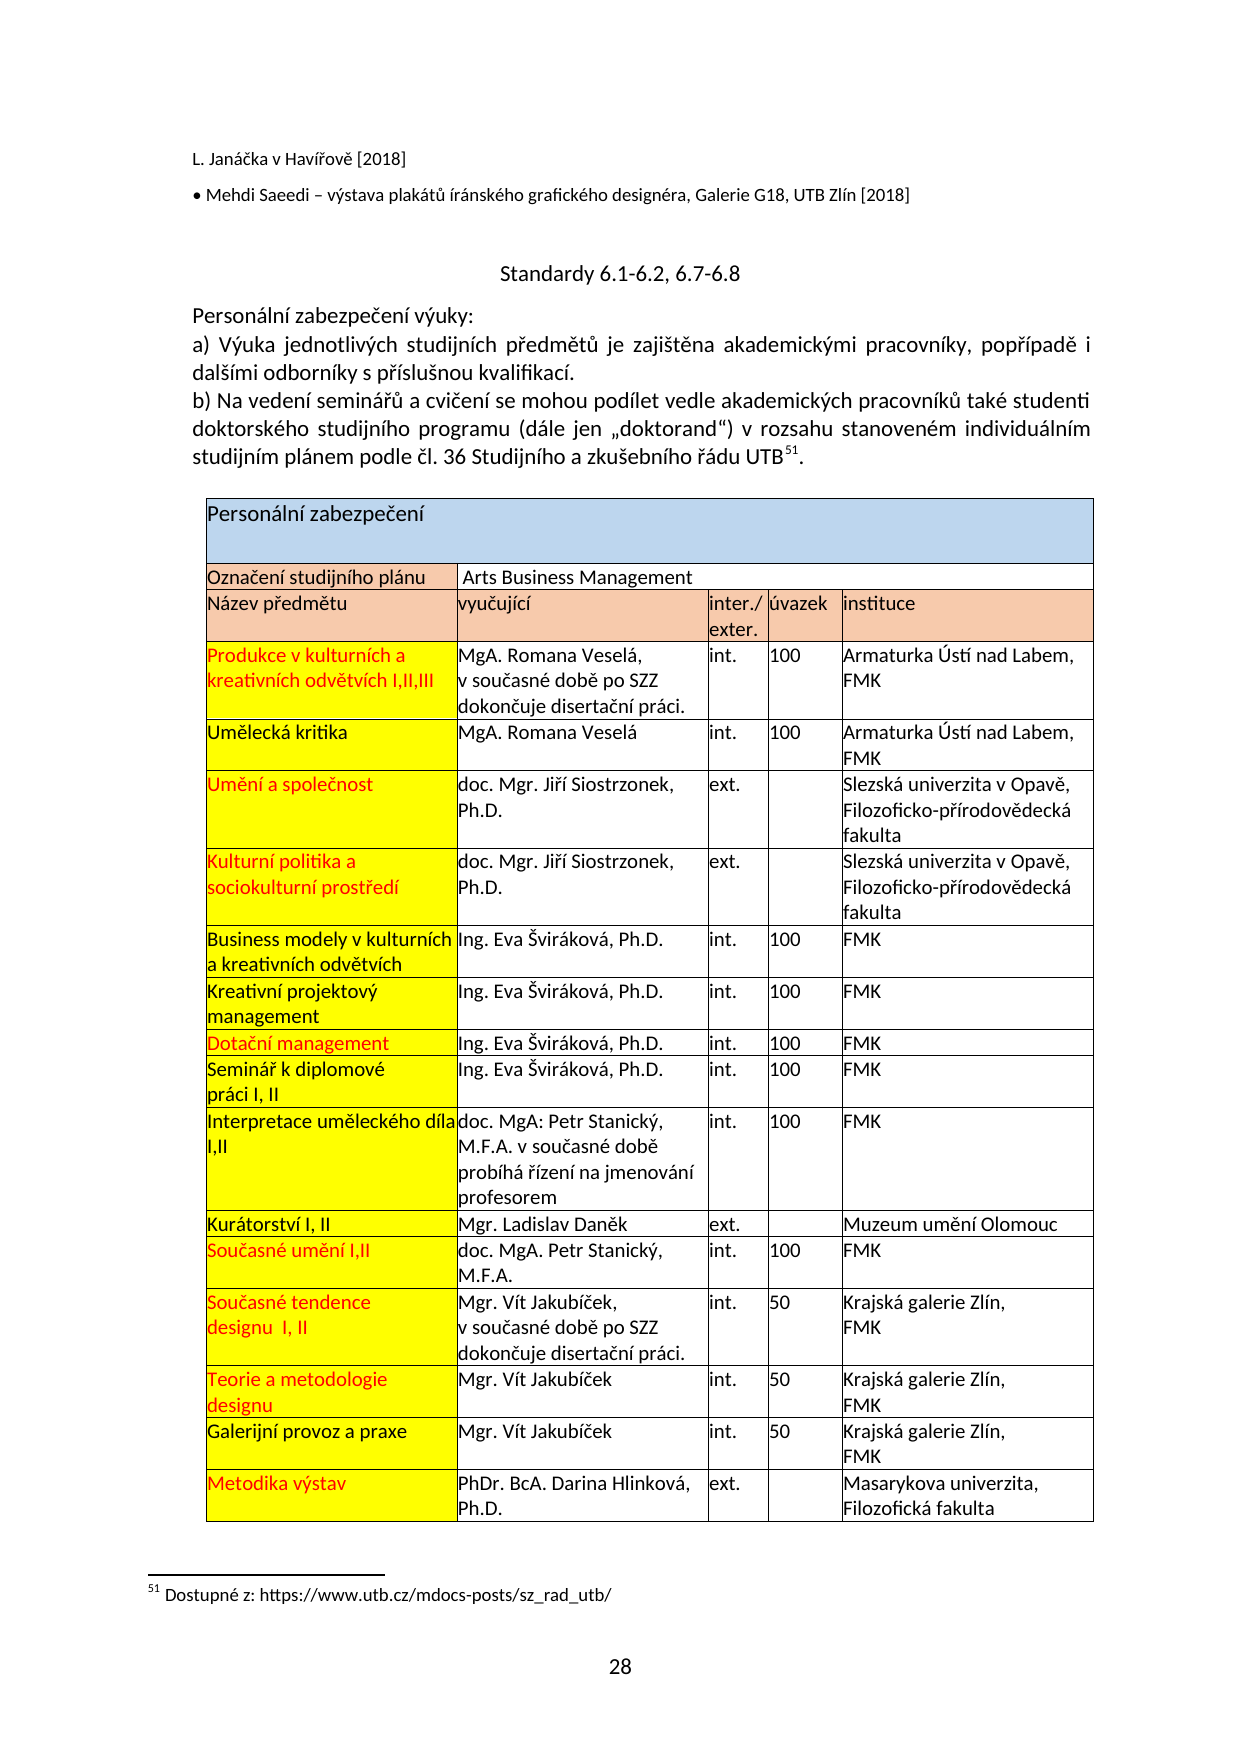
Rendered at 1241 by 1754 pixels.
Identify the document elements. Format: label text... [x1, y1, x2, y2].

table_cell doc. MgA: Petr Stanický, M.F.A. v současné době probíhá řízení na jmenování profesorem [458, 1108, 708, 1210]
table_cell 100 [769, 978, 842, 1029]
table_cell int. [709, 642, 768, 718]
table_cell Teorie a metodologie designu [207, 1366, 457, 1417]
table_cell Arts Business Management [458, 564, 1093, 589]
table_cell Umělecká kritika [207, 720, 457, 770]
table_cell 100 [769, 720, 842, 770]
table_cell ext. [709, 771, 768, 848]
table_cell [458, 1470, 708, 1521]
table_cell Mgr. Vít Jakubíček [458, 1418, 708, 1469]
table_cell FMK [843, 1030, 1093, 1055]
table_cell 50 [769, 1418, 842, 1469]
table_cell FMK [843, 1108, 1093, 1210]
table_cell Mgr. Vít Jakubíček, v současné době po SZZ dokončuje disertační práci. [458, 1289, 708, 1365]
table_cell MgA. Romana Veselá [458, 720, 708, 770]
table_cell int. [709, 1030, 768, 1055]
table_cell inter./exter. [709, 590, 768, 641]
table_cell Ing. Eva Šviráková, Ph.D. [458, 926, 708, 977]
table_cell doc. MgA. Petr Stanický, M.F.A. [458, 1237, 708, 1288]
table_cell ext. [709, 1211, 768, 1236]
table_cell úvazek [769, 590, 842, 641]
table_cell Slezská univerzita v Opavě, Filozoficko-přírodovědecká fakulta [843, 849, 1093, 925]
table_cell int. [709, 1108, 768, 1210]
table_cell 100 [769, 642, 842, 718]
table_cell FMK [843, 1237, 1093, 1288]
table_cell MgA. Romana Veselá, v současné době po SZZ dokončuje disertační práci. [458, 642, 708, 718]
table_cell Krajská galerie Zlín, FMK [843, 1418, 1093, 1469]
table_cell 100 [769, 1237, 842, 1288]
table_cell Mgr. Vít Jakubíček [458, 1366, 708, 1417]
table_cell 50 [769, 1289, 842, 1365]
table_cell 50 [769, 1366, 842, 1417]
table_cell Armaturka Ústí nad Labem, FMK [843, 642, 1093, 718]
table_cell Produkce v kulturních a kreativních odvětvích I,II,III [207, 642, 457, 718]
table_cell Současné tendence designu I, II [207, 1289, 457, 1365]
table_cell Metodika výstav [207, 1470, 457, 1521]
table_cell Označení studijního plánu [207, 564, 457, 589]
table_cell Kurátorství I, II [207, 1211, 457, 1236]
text b) Na vedení seminářů a cvičení se mohou podílet vedle akademických pracovníků také studenti doktorského studijního programu (dále jen „doktorand“) v rozsahu stanoveném individuálním studijním plánem podle čl. 36 Studijního a zkušebního řádu UTB. [192, 386, 1093, 470]
table_cell FMK [843, 1056, 1093, 1107]
table_cell int. [709, 1289, 768, 1365]
table_cell Mgr. Ladislav Daněk [458, 1211, 708, 1236]
table_cell Krajská galerie Zlín, FMK [843, 1289, 1093, 1365]
table_cell Krajská galerie Zlín, FMK [843, 1366, 1093, 1417]
table_cell int. [709, 1237, 768, 1288]
table_cell 100 [769, 926, 842, 977]
table_cell [769, 1470, 842, 1521]
table_cell doc. Mgr. Jiří Siostrzonek, Ph.D. [458, 771, 708, 848]
text a) Výuka jednotlivých studijních předmětů je zajištěna akademickými pracovníky, popřípadě i dalšími odborníky s příslušnou kvalifikací. [192, 330, 1093, 386]
table_cell Muzeum umění Olomouc [843, 1211, 1093, 1236]
table_cell FMK [843, 926, 1093, 977]
table_cell int. [709, 720, 768, 770]
table_cell doc. Mgr. Jiří Siostrzonek, Ph.D. [458, 849, 708, 925]
table_cell [769, 771, 842, 848]
table_cell int. [709, 926, 768, 977]
table_cell Ing. Eva Šviráková, Ph.D. [458, 978, 708, 1029]
table_cell 100 [769, 1056, 842, 1107]
table_cell Ing. Eva Šviráková, Ph.D. [458, 1056, 708, 1107]
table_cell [843, 1470, 1093, 1521]
table_cell instituce [843, 590, 1093, 641]
table_cell Kulturní politika a sociokulturní prostředí [207, 849, 457, 925]
table_cell int. [709, 1366, 768, 1417]
table_cell Slezská univerzita v Opavě, Filozoficko-přírodovědecká fakulta [843, 771, 1093, 848]
table_cell int. [709, 1418, 768, 1469]
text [192, 148, 1093, 171]
table_cell [769, 1211, 842, 1236]
table_cell Galerijní provoz a praxe [207, 1418, 457, 1469]
table_cell vyučující [458, 590, 708, 641]
table_cell [769, 849, 842, 925]
table_cell Název předmětu [207, 590, 457, 641]
table_cell Ing. Eva Šviráková, Ph.D. [458, 1030, 708, 1055]
text Personální zabezpečení výuky: [148, 302, 1093, 330]
table_cell Současné umění I,II [207, 1237, 457, 1288]
table_cell Dotační management [207, 1030, 457, 1055]
text Standardy 6.1-6.2, 6.7-6.8 [148, 259, 1093, 287]
table_cell FMK [843, 978, 1093, 1029]
table_cell ext. [709, 1470, 768, 1521]
table_header Personální zabezpečení [207, 499, 1093, 563]
table_cell Umění a společnost [207, 771, 457, 848]
table_cell 100 [769, 1108, 842, 1210]
table_cell int. [709, 978, 768, 1029]
table_cell ext. [709, 849, 768, 925]
table_cell Armaturka Ústí nad Labem, FMK [843, 720, 1093, 770]
table_cell 100 [769, 1030, 842, 1055]
text • Mehdi Saeedi – výstava plakátů íránského grafického designéra, Galerie G18, UTB Zlín [2018] [192, 183, 1093, 206]
table_cell Seminář k diplomové práci I, II [207, 1056, 457, 1107]
table_cell Business modely v kulturních a kreativních odvětvích [207, 926, 457, 977]
table_cell Kreativní projektový management [207, 978, 457, 1029]
table_cell Interpretace uměleckého díla I,II [207, 1108, 457, 1210]
table_cell int. [709, 1056, 768, 1107]
